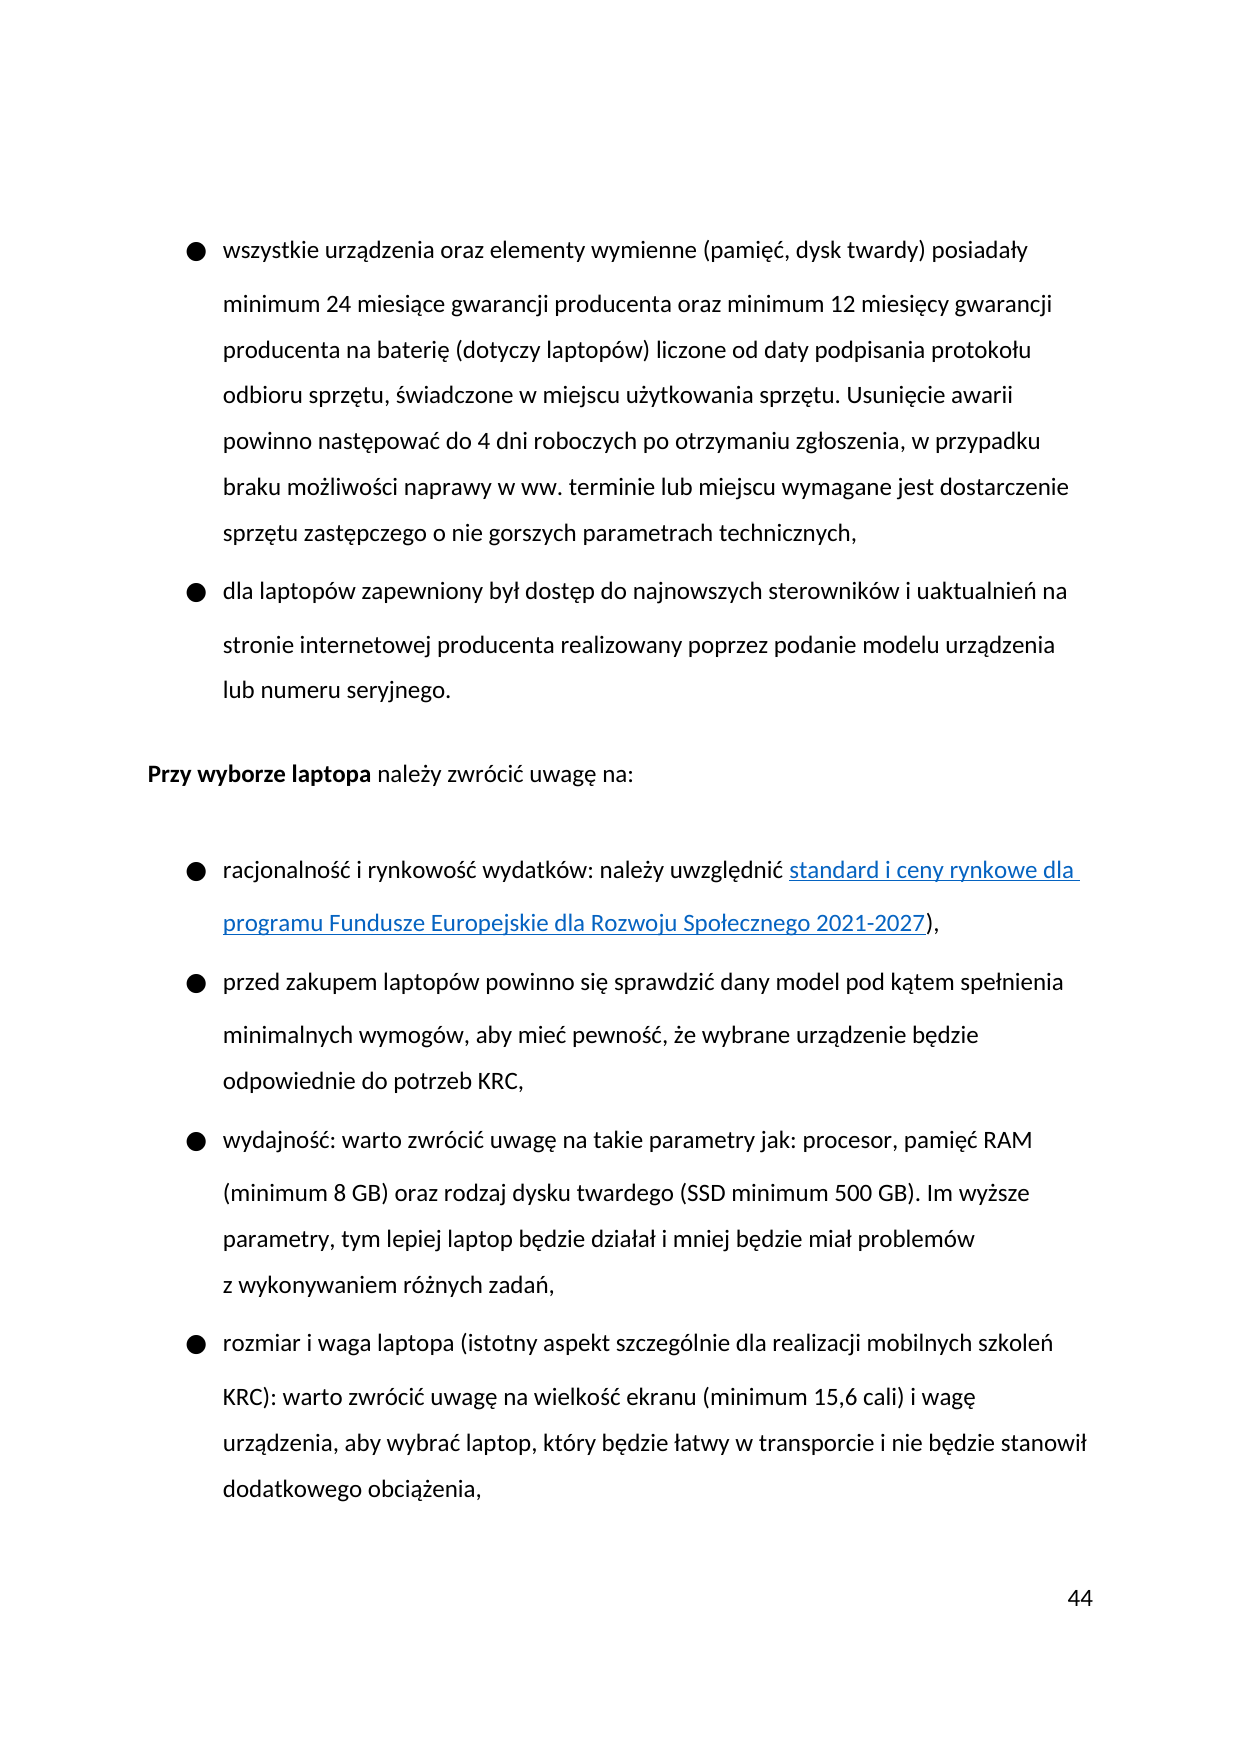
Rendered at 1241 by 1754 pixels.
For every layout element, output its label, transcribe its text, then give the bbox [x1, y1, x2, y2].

list wydajność: warto zwrócić uwagę na takie parametry jak: procesor, pamięć RAM (minimum 8 GB) oraz rodzaj dysku twardego (SSD minimum 500 GB). Im wyższe parametry, tym lepiej laptop będzie działał i mniej będzie miał problemów z wykonywaniem różnych zadań, [185, 1111, 1093, 1299]
list wszystkie urządzenia oraz elementy wymienne (pamięć, dysk twardy) posiadały minimum 24 miesiące gwarancji producenta oraz minimum 12 miesięcy gwarancji producenta na baterię (dotyczy laptopów) liczone od daty podpisania protokołu odbioru sprzętu, świadczone w miejscu użytkowania sprzętu. Usunięcie awarii powinno następować do 4 dni roboczych po otrzymaniu zgłoszenia, w przypadku braku możliwości naprawy w ww. terminie lub miejscu wymagane jest dostarczenie sprzętu zastępczego o nie gorszych parametrach technicznych, [185, 222, 1093, 547]
text Przy wyborze laptopa należy zwrócić uwagę na: [148, 758, 1093, 788]
list przed zakupem laptopów powinno się sprawdzić dany model pod kątem spełnienia minimalnych wymogów, aby mieć pewność, że wybrane urządzenie będzie odpowiednie do potrzeb KRC, [185, 953, 1093, 1096]
list dla laptopów zapewniony był dostęp do najnowszych sterowników i uaktualnień na stronie internetowej producenta realizowany poprzez podanie modelu urządzenia lub numeru seryjnego. [185, 562, 1093, 705]
list rozmiar i waga laptopa (istotny aspekt szczególnie dla realizacji mobilnych szkoleń KRC): warto zwrócić uwagę na wielkość ekranu (minimum 15,6 cali) i wagę urządzenia, aby wybrać laptop, który będzie łatwy w transporcie i nie będzie stanowił dodatkowego obciążenia, [185, 1315, 1093, 1503]
list racjonalność i rynkowość wydatków: należy uwzględnić standard i ceny rynkowe dla programu Fundusze Europejskie dla Rozwoju Społecznego 2021-2027), [185, 841, 1093, 938]
